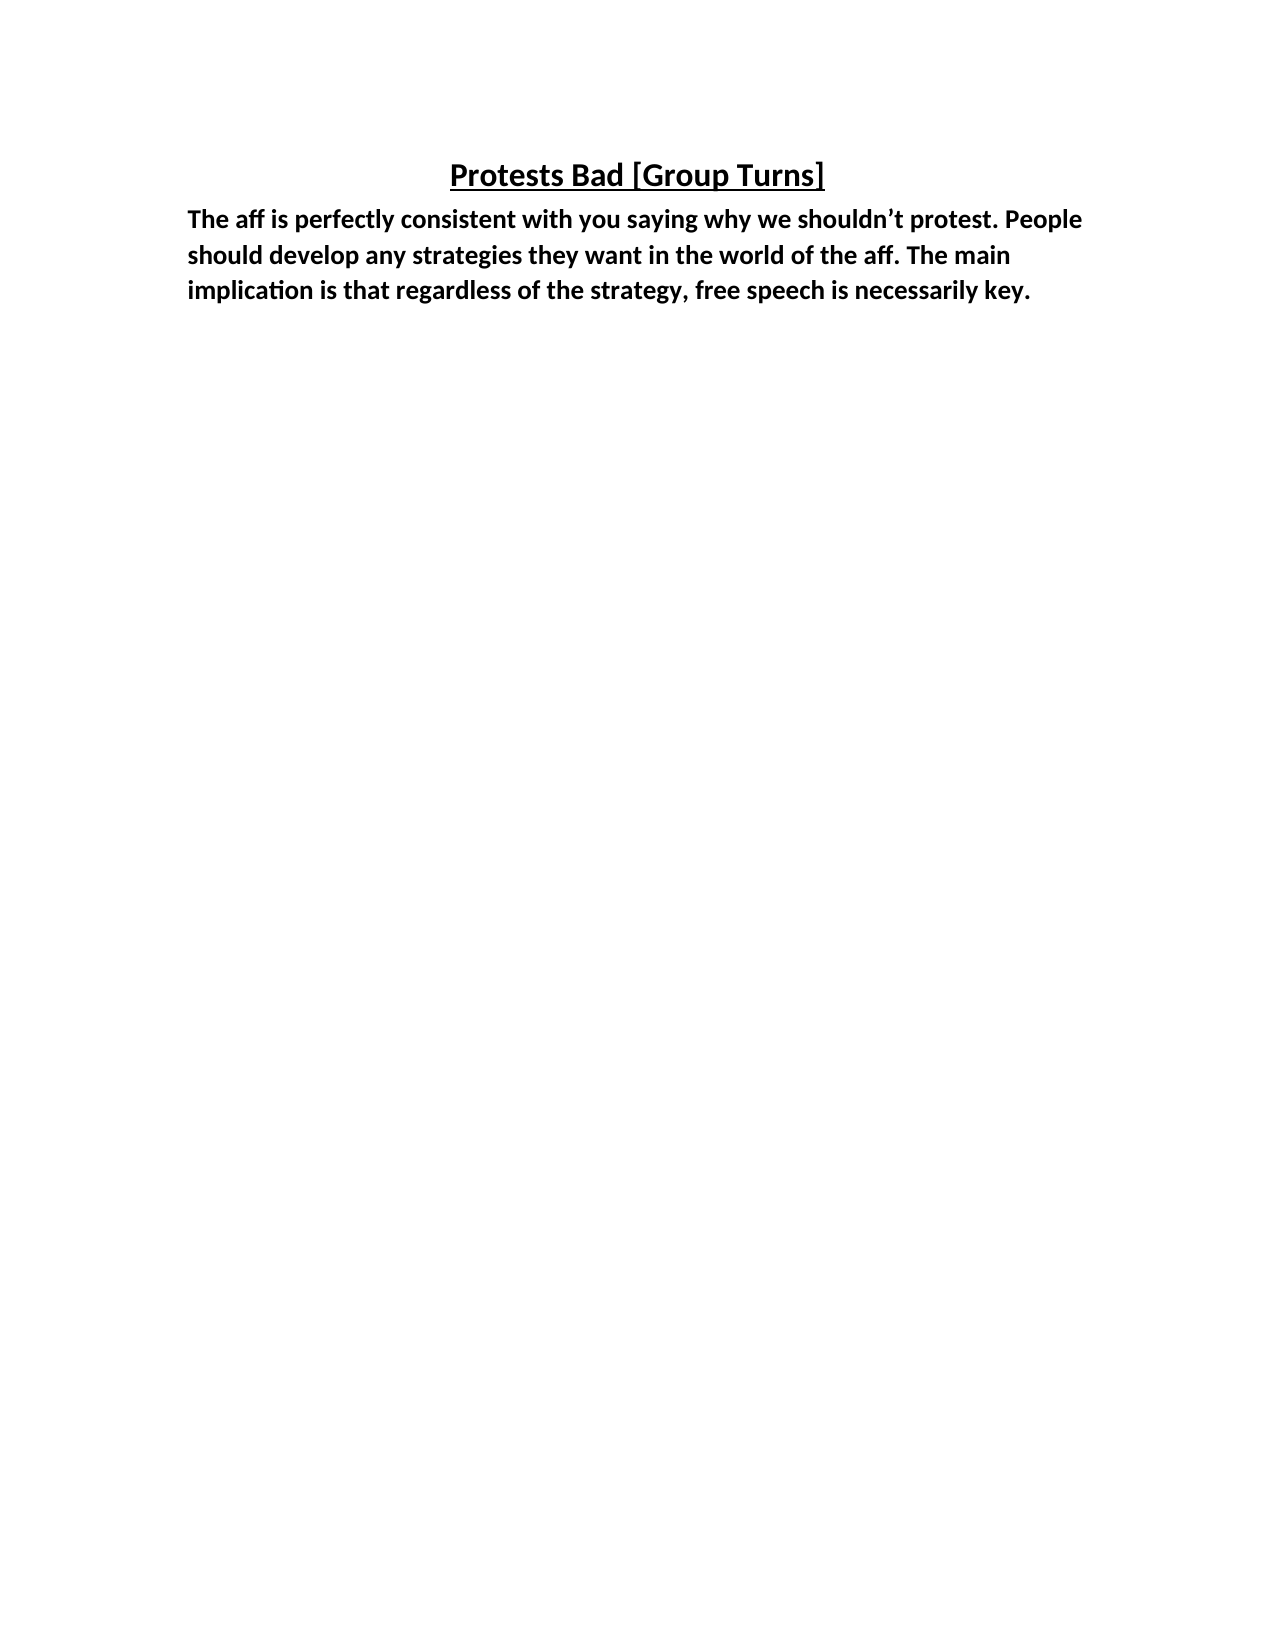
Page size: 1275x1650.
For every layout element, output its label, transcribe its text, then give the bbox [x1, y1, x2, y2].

subtitle Protests Bad [Group Turns] [187, 154, 1087, 195]
subtitle The aff is perfectly consistent with you saying why we shouldn’t protest. People should develop any strategies they want in the world of the aff. The main implication is that regardless of the strategy, free speech is necessarily key. [187, 202, 1087, 307]
